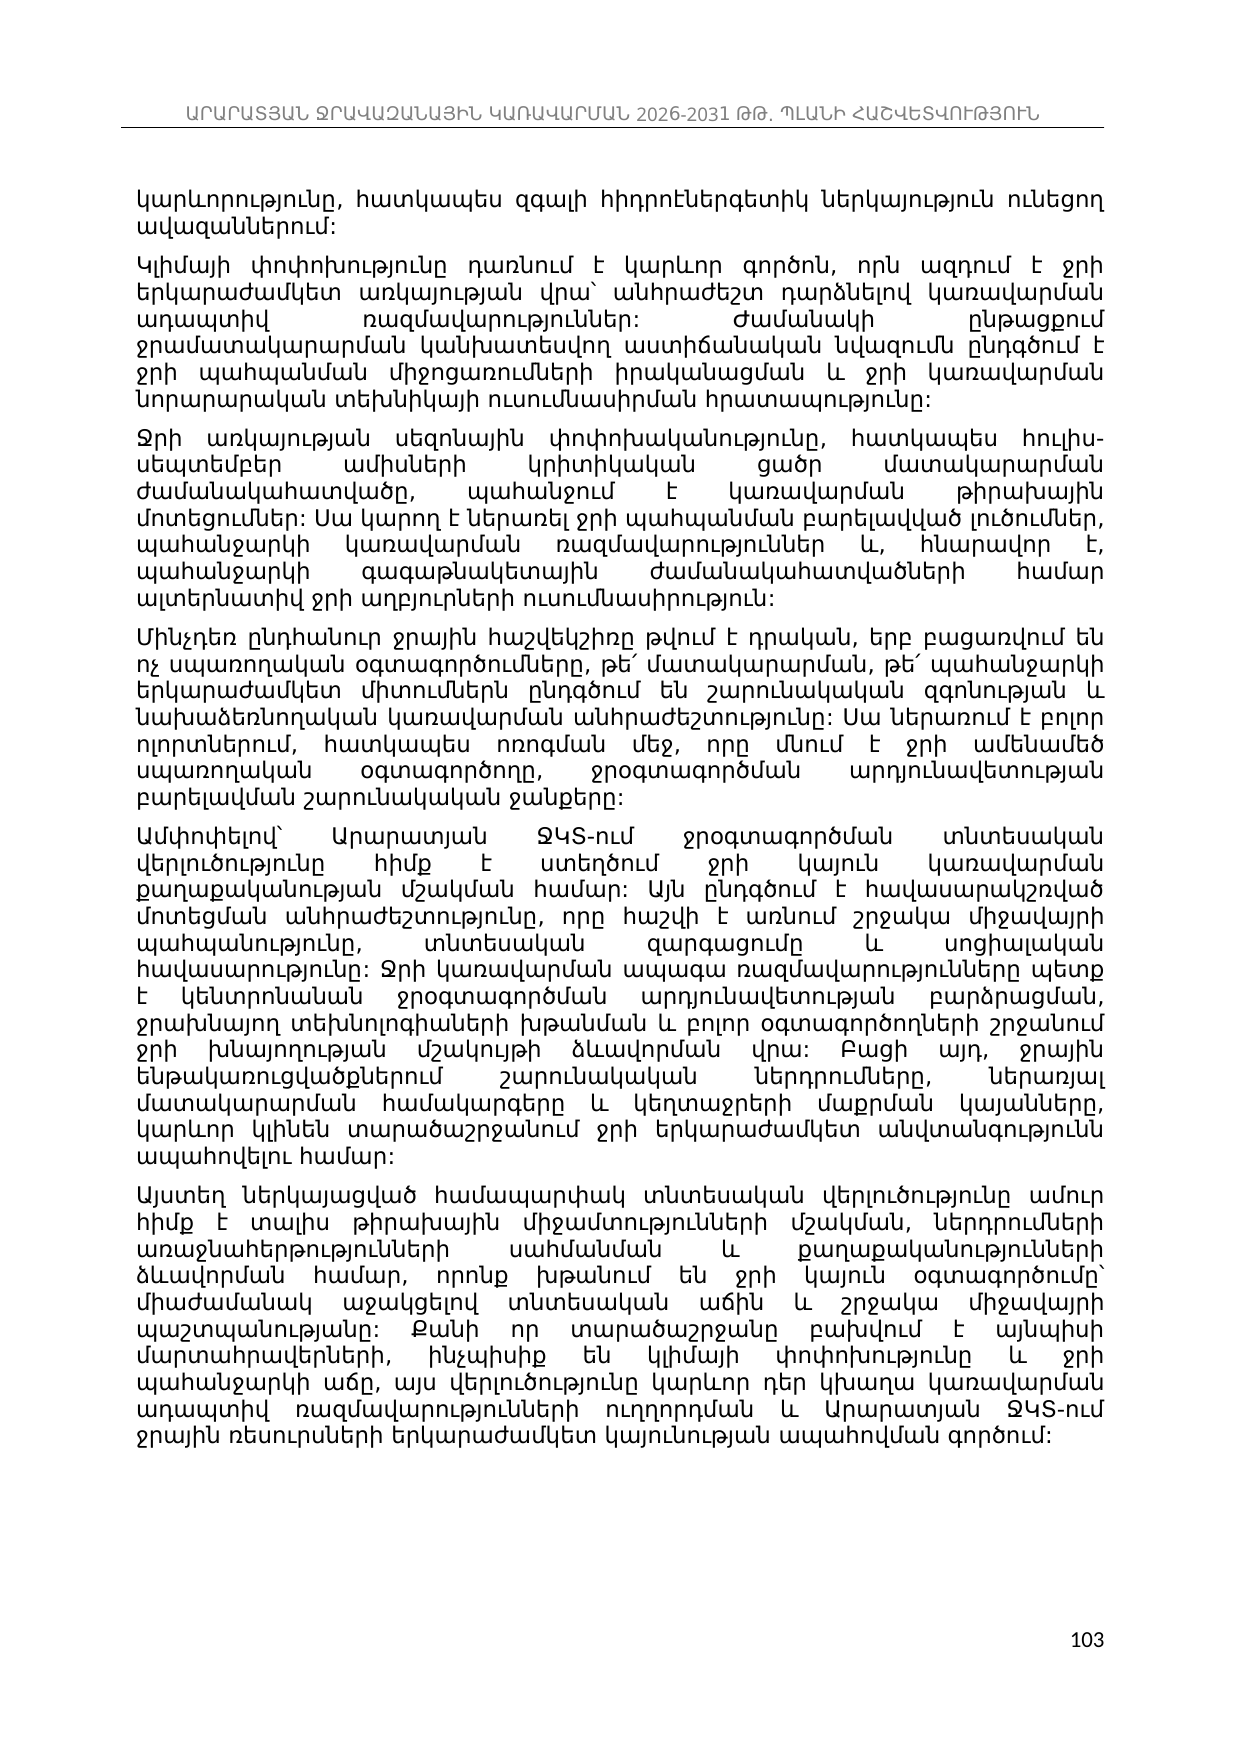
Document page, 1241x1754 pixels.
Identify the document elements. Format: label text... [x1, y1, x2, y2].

text Կլիմայի փոփոխությունը դառնում է կարևոր գործոն, որն ազդում է ջրի երկարաժամկետ առկայության վրա՝ անհրաժեշտ դարձնելով կառավարման ադապտիվ ռազմավարություններ: Ժամանակի ընթացքում ջրամատակարարման կանխատեսվող աստիճանական նվազումն ընդգծում է ջրի պահպանման միջոցառումների իրականացման և ջրի կառավարման նորարարական տեխնիկայի ուսումնասիրման հրատապությունը: [136, 252, 1104, 412]
text Ջրի առկայության սեզոնային փոփոխականությունը, հատկապես հուլիս-սեպտեմբեր ամիսների կրիտիկական ցածր մատակարարման ժամանակահատվածը, պահանջում է կառավարման թիրախային մոտեցումներ: Սա կարող է ներառել ջրի պահպանման բարելավված լուծումներ, պահանջարկի կառավարման ռազմավարություններ և, հնարավոր է, պահանջարկի գագաթնակետային ժամանակահատվածների համար ալտերնատիվ ջրի աղբյուրների ուսումնասիրություն: [136, 425, 1104, 612]
text Մինչդեռ ընդհանուր ջրային հաշվեկշիռը թվում է դրական, երբ բացառվում են ոչ սպառողական օգտագործումները, թե՛ մատակարարման, թե՛ պահանջարկի երկարաժամկետ միտումներն ընդգծում են շարունակական զգոնության և նախաձեռնողական կառավարման անհրաժեշտությունը: Սա ներառում է բոլոր ոլորտներում, հատկապես ոռոգման մեջ, որը մնում է ջրի ամենամեծ սպառողական օգտագործողը, ջրօգտագործման արդյունավետության բարելավման շարունակական ջանքերը: [136, 624, 1104, 811]
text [136, 187, 1104, 240]
text Ամփոփելով՝ Արարատյան ՋԿՏ-ում ջրօգտագործման տնտեսական վերլուծությունը հիմք է ստեղծում ջրի կայուն կառավարման քաղաքականության մշակման համար: Այն ընդգծում է հավասարակշռված մոտեցման անհրաժեշտությունը, որը հաշվի է առնում շրջակա միջավայրի պահպանությունը, տնտեսական զարգացումը և սոցիալական հավասարությունը: Ջրի կառավարման ապագա ռազմավարությունները պետք է կենտրոնանան ջրօգտագործման արդյունավետության բարձրացման, ջրախնայող տեխնոլոգիաների խթանման և բոլոր օգտագործողների շրջանում ջրի խնայողության մշակույթի ձևավորման վրա: Բացի այդ, ջրային ենթակառուցվածքներում շարունակական ներդրումները, ներառյալ մատակարարման համակարգերը և կեղտաջրերի մաքրման կայանները, կարևոր կլինեն տարածաշրջանում ջրի երկարաժամկետ անվտանգությունն ապահովելու համար: [136, 823, 1104, 1170]
text Այստեղ ներկայացված համապարփակ տնտեսական վերլուծությունը ամուր հիմք է տալիս թիրախային միջամտությունների մշակման, ներդրումների առաջնահերթությունների սահմանման և քաղաքականությունների ձևավորման համար, որոնք խթանում են ջրի կայուն օգտագործումը՝ միաժամանակ աջակցելով տնտեսական աճին և շրջակա միջավայրի պաշտպանությանը: Քանի որ տարածաշրջանը բախվում է այնպիսի մարտահրավերների, ինչպիսիք են կլիմայի փոփոխությունը և ջրի պահանջարկի աճը, այս վերլուծությունը կարևոր դեր կխաղա կառավարման ադապտիվ ռազմավարությունների ուղղորդման և Արարատյան ՋԿՏ-ում ջրային ռեսուրսների երկարաժամկետ կայունության ապահովման գործում: [136, 1182, 1104, 1449]
